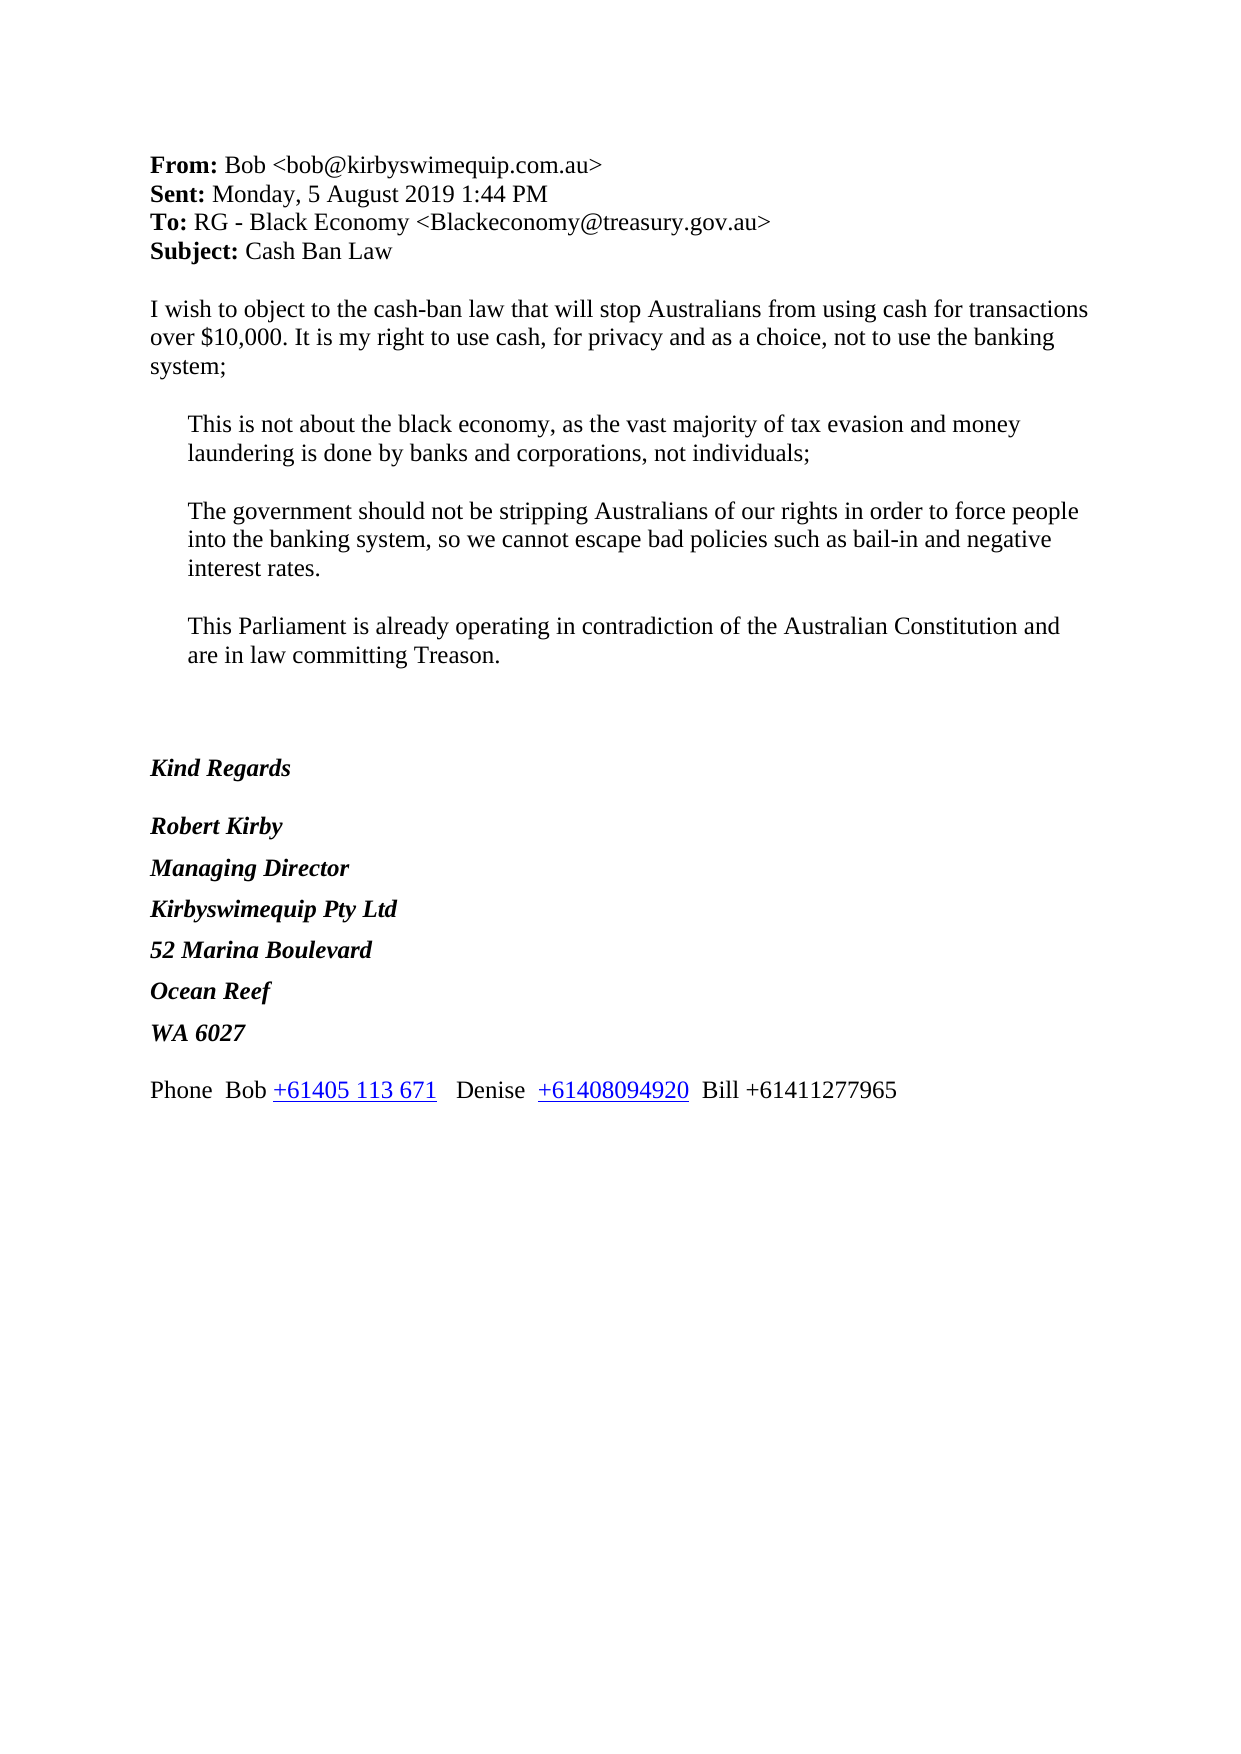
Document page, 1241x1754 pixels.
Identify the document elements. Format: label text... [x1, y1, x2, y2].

text This Parliament is already operating in contradiction of the Australian Constitution and are in law committing Treason. [501, 611, 1090, 669]
text This is not about the black economy, as the vast majority of tax evasion and money laundering is done by banks and corporations, not individuals; [810, 409, 1090, 467]
text From: Bob <bob@kirbyswimequip.com.au> Sent: Monday, 5 August 2019 1:44 PM To: RG - Black Economy <Blackeconomy@treasury.gov.au> Subject: Cash Ban Law [150, 150, 1090, 265]
text 52 Marina Boulevard [150, 935, 1090, 964]
text The government should not be stripping Australians of our rights in order to force people into the banking system, so we cannot escape bad policies such as bail-in and negative interest rates. [187, 496, 1090, 582]
text I wish to object to the cash-ban law that will stop Australians from using cash for transactions over $10,000. It is my right to use cash, for privacy and as a choice, not to use the banking system; [150, 294, 1090, 380]
text Phone Bob +61405 113 671 Denise +61408094920 Bill +61411277965 [150, 1076, 1090, 1104]
text Kirbyswimequip Pty Ltd [150, 894, 1090, 923]
text Kind Regards [150, 753, 1090, 782]
text Robert Kirby [150, 811, 1090, 840]
text Ocean Reef [150, 976, 1090, 1005]
text Managing Director [150, 853, 1090, 881]
text WA 6027 [150, 1018, 1090, 1046]
